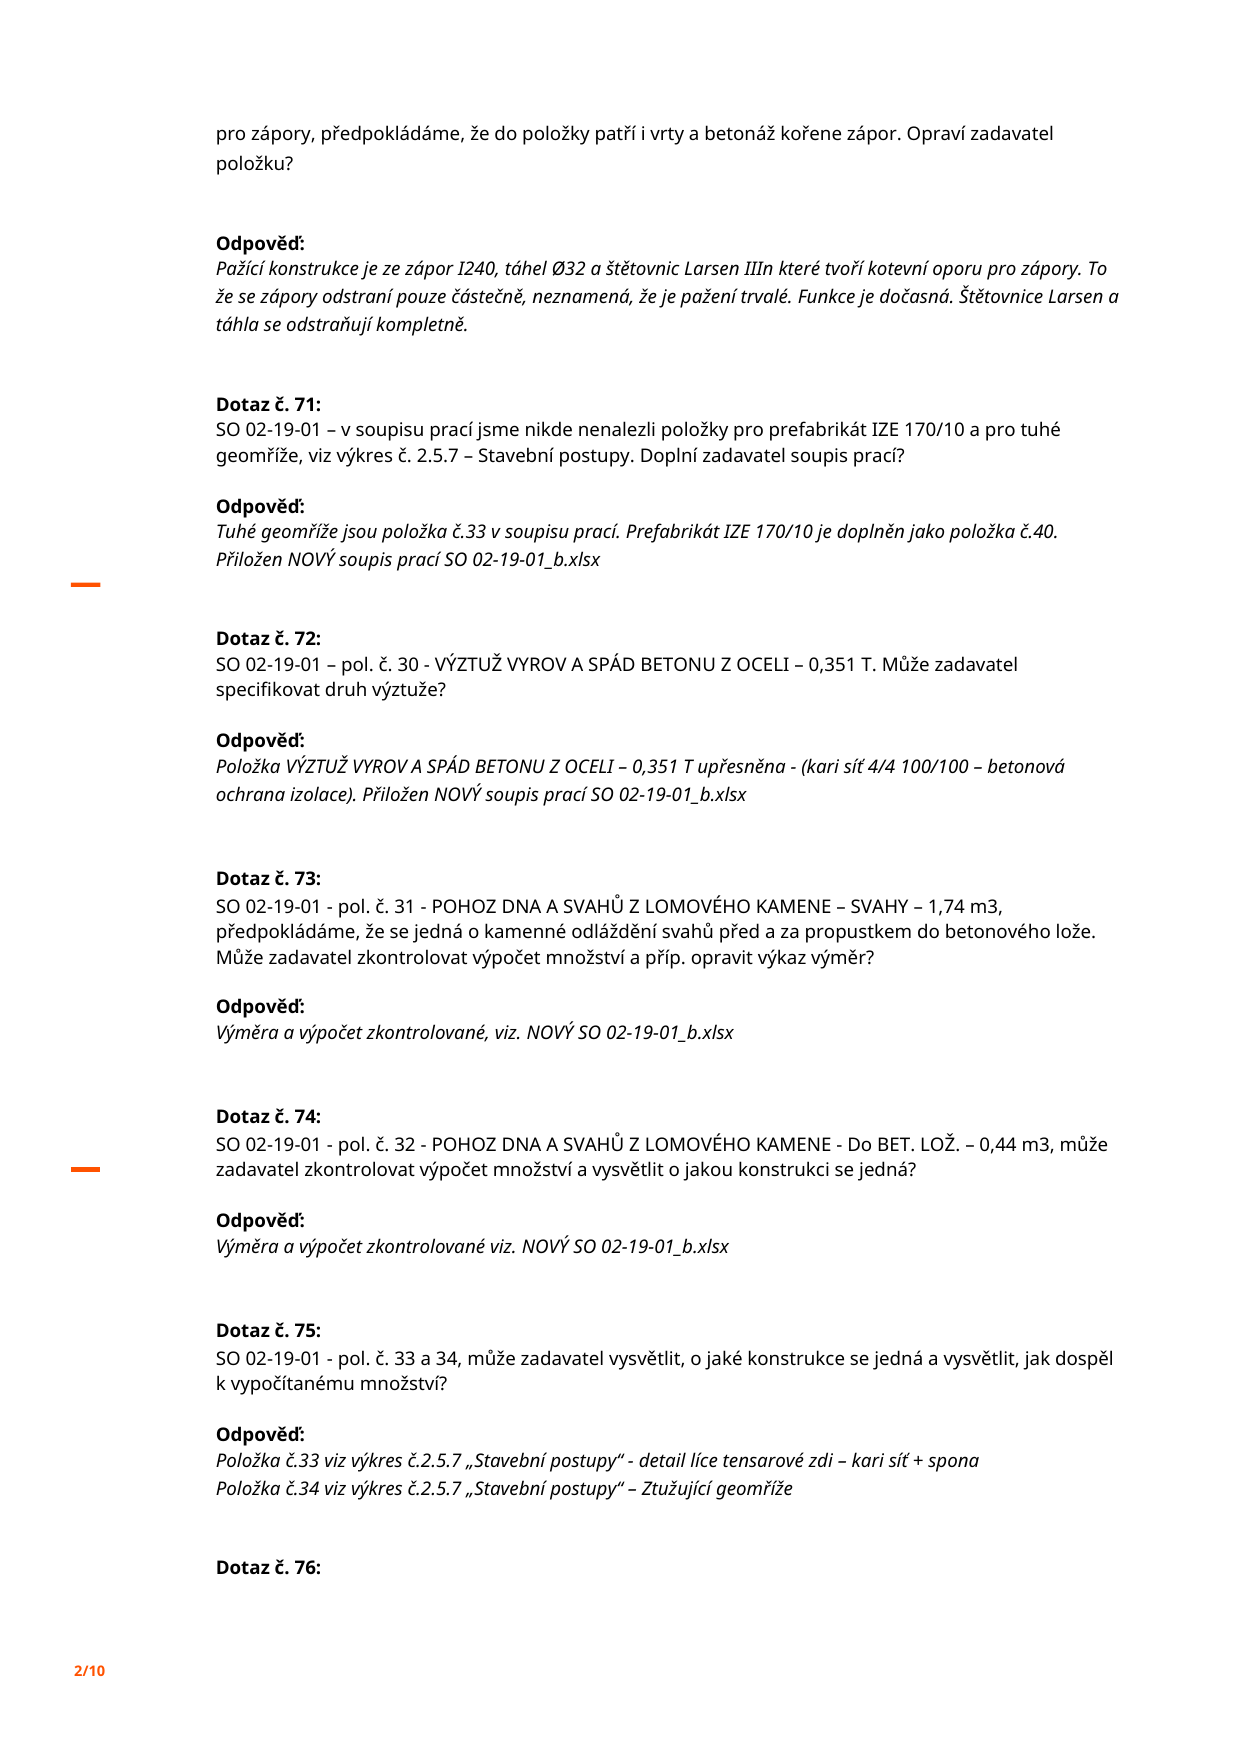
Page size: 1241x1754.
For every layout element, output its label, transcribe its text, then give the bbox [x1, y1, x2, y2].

text Dotaz č. 76: [216, 1554, 1122, 1580]
text Pažící konstrukce je ze zápor I240, táhel Ø32 a štětovnic Larsen IIIn které tvoří kotevní oporu pro zápory. To že se zápory odstraní pouze částečně, neznamená, že je pažení trvalé. Funkce je dočasná. Štětovnice Larsen a táhla se odstraňují kompletně. [216, 256, 1122, 337]
text Odpověď: [216, 493, 1122, 518]
text Odpověď: [216, 1422, 1122, 1447]
text SO 02-19-01 - pol. č. 31 - POHOZ DNA A SVAHŮ Z LOMOVÉHO KAMENE – SVAHY – 1,74 m3, předpokládáme, že se jedná o kamenné odláždění svahů před a za propustkem do betonového lože. Může zadavatel zkontrolovat výpočet množství a příp. opravit výkaz výměr? [216, 893, 1122, 970]
text Dotaz č. 74: [216, 1103, 1122, 1128]
text SO 02-19-01 - pol. č. 32 - POHOZ DNA A SVAHŮ Z LOMOVÉHO KAMENE - Do BET. LOŽ. – 0,44 m3, může zadavatel zkontrolovat výpočet množství a vysvětlit o jakou konstrukci se jedná? [216, 1131, 1122, 1182]
text Odpověď: [216, 993, 1122, 1019]
text SO 02-19-01 – pol. č. 30 - VÝZTUŽ VYROV A SPÁD BETONU Z OCELI – 0,351 T. Může zadavatel specifikovat druh výztuže? [216, 651, 1122, 702]
text Dotaz č. 73: [216, 865, 1122, 891]
text Odpověď: [216, 728, 1122, 753]
text SO 02-19-01 – v soupisu prací jsme nikde nenalezli položky pro prefabrikát IZE 170/10 a pro tuhé geomříže, viz výkres č. 2.5.7 – Stavební postupy. Doplní zadavatel soupis prací? [216, 416, 1122, 467]
text Dotaz č. 71: [216, 391, 1122, 416]
text Dotaz č. 75: [216, 1317, 1122, 1343]
text Odpověď: [216, 230, 1122, 256]
text Dotaz č. 72: [216, 626, 1122, 651]
text Výměra a výpočet zkontrolované viz. NOVÝ SO 02-19-01_b.xlsx [216, 1233, 1122, 1259]
text Položka č.34 viz výkres č.2.5.7 „Stavební postupy“ – Ztužující geomříže [216, 1475, 1122, 1501]
text SO 02-19-01 - pol. č. 33 a 34, může zadavatel vysvětlit, o jaké konstrukce se jedná a vysvětlit, jak dospěl k vypočítanému množství? [216, 1345, 1122, 1396]
text Výměra a výpočet zkontrolované, viz. NOVÝ SO 02-19-01_b.xlsx [216, 1019, 1122, 1044]
text Položka VÝZTUŽ VYROV A SPÁD BETONU Z OCELI – 0,351 T upřesněna - (kari síť 4/4 100/100 – betonová ochrana izolace). Přiložen NOVÝ soupis prací SO 02-19-01_b.xlsx [216, 753, 1122, 807]
text Tuhé geomříže jsou položka č.33 v soupisu prací. Prefabrikát IZE 170/10 je doplněn jako položka č.40. Přiložen NOVÝ soupis prací SO 02-19-01_b.xlsx [216, 518, 1122, 572]
text Odpověď: [216, 1208, 1122, 1233]
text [216, 121, 1122, 175]
text Položka č.33 viz výkres č.2.5.7 „Stavební postupy“ - detail líce tensarové zdi – kari síť + spona [216, 1447, 1122, 1473]
